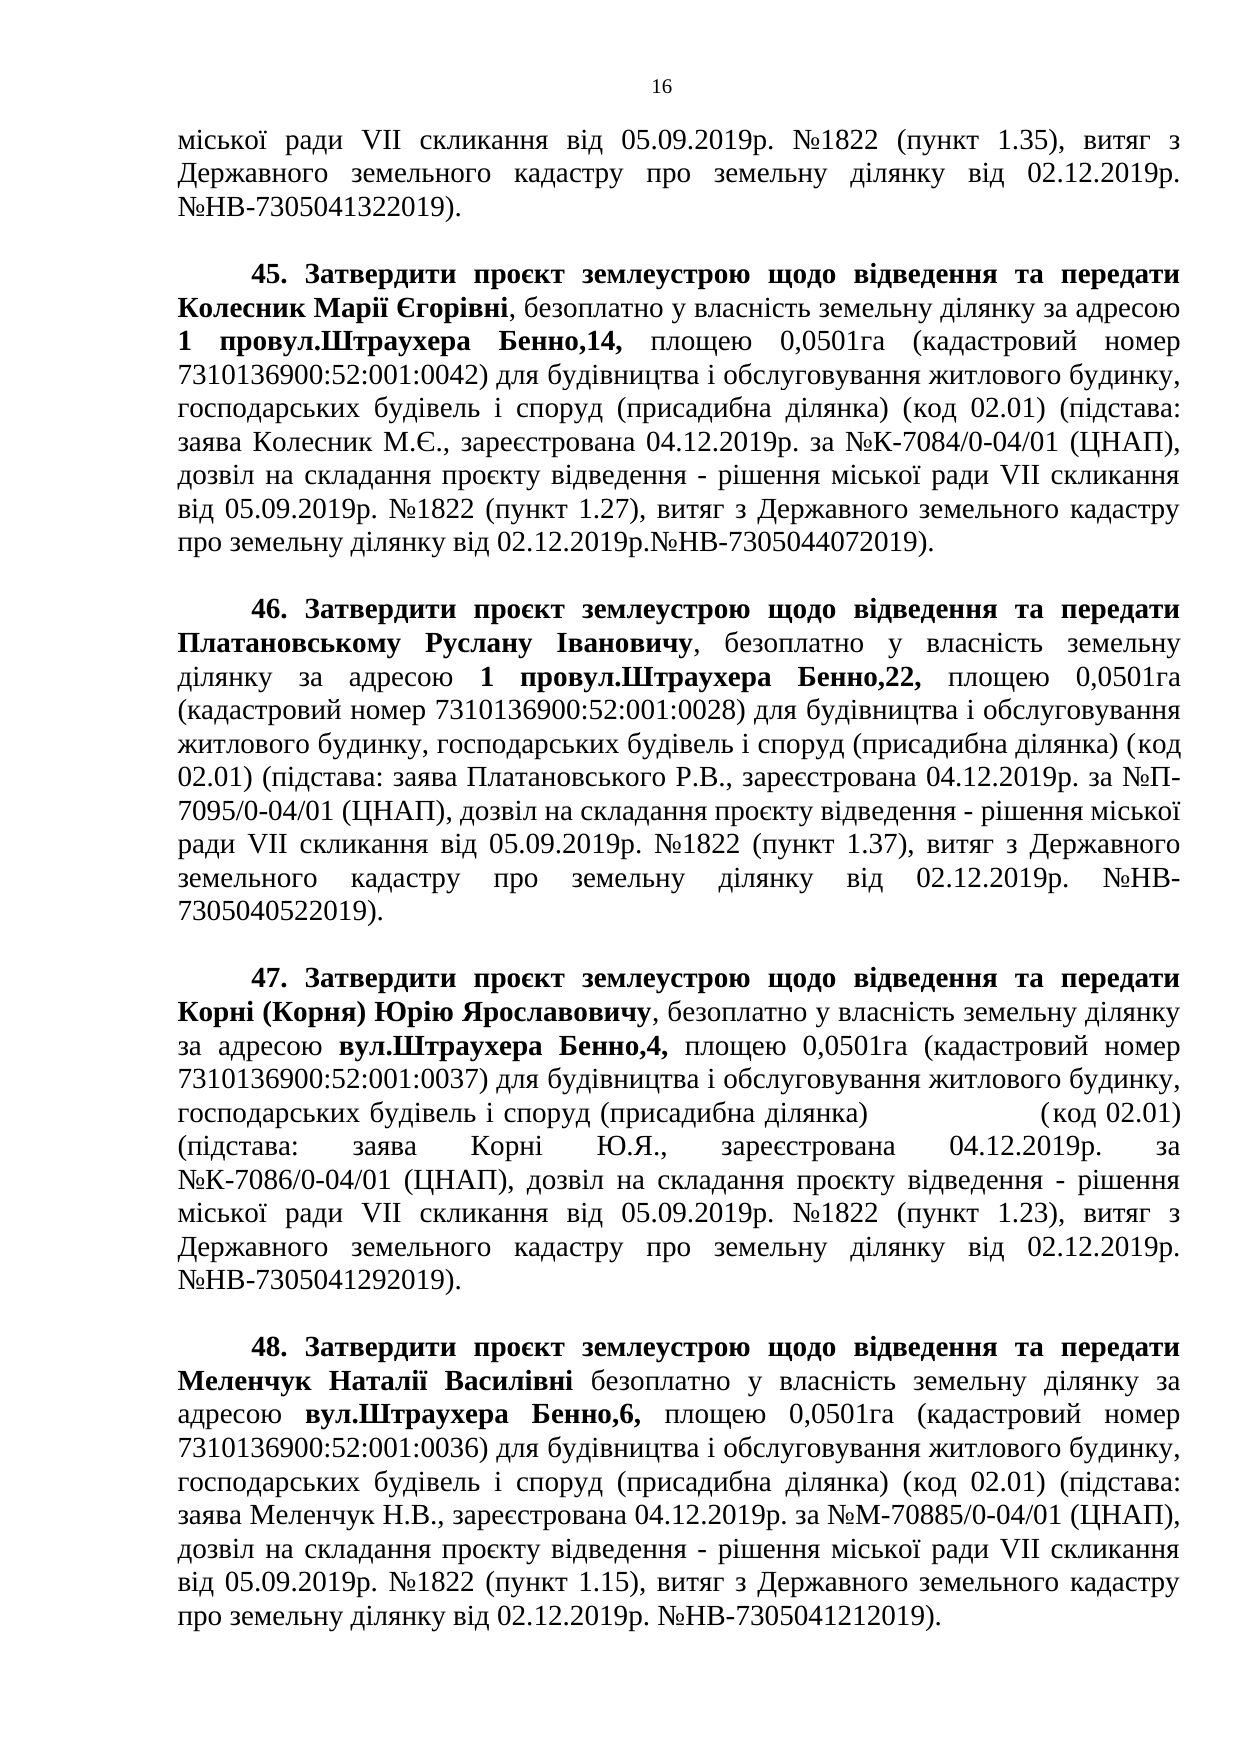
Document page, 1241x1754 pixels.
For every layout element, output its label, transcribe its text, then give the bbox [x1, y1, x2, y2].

text 46. Затвердити проєкт землеустрою щодо відведення та передати Платановському Руслану Івановичу, безоплатно у власність земельну ділянку за адресою 1 провул.Штраухера Бенно,22, площею 0,0501га (кадастровий номер 7310136900:52:001:0028) для будівництва і обслуговування житлового будинку, господарських будівель і споруд (присадибна ділянка) (код 02.01) (підстава: заява Платановського Р.В., зареєстрована 04.12.2019р. за №П-7095/0-04/01 (ЦНАП), дозвіл на складання проєкту відведення - рішення міської ради VІI скликання від 05.09.2019р. №1822 (пункт 1.37), витяг з Державного земельного кадастру про земельну ділянку від 02.12.2019р. №НВ-7305040522019). [177, 726, 1181, 927]
text 46. Затвердити проєкт землеустрою щодо відведення та передати Платановському Руслану Івановичу, безоплатно у власність земельну ділянку за адресою 1 провул.Штраухера Бенно,22, площею 0,0501га (кадастровий номер 7310136900:52:001:0028) для будівництва і обслуговування житлового будинку, господарських будівель і споруд (присадибна ділянка) (код 02.01) (підстава: заява Платановського Р.В., зареєстрована 04.12.2019р. за №П-7095/0-04/01 (ЦНАП), дозвіл на складання проєкту відведення - рішення міської ради VІI скликання від 05.09.2019р. №1822 (пункт 1.37), витяг з Державного земельного кадастру про земельну ділянку від 02.12.2019р. №НВ-7305040522019). [177, 592, 1181, 726]
text 47. Затвердити проєкт землеустрою щодо відведення та передати Корні (Корня) Юрію Ярославовичу, безоплатно у власність земельну ділянку за адресою вул.Штраухера Бенно,4, площею 0,0501га (кадастровий номер 7310136900:52:001:0037) для будівництва і обслуговування житлового будинку, господарських будівель і споруд (присадибна ділянка) (код 02.01) (підстава: заява Корні Ю.Я., зареєстрована 04.12.2019р. за №К-7086/0-04/01 (ЦНАП), дозвіл на складання проєкту відведення - рішення міської ради VІI скликання від 05.09.2019р. №1822 (пункт 1.23), витяг з Державного земельного кадастру про земельну ділянку від 02.12.2019р. №НВ-7305041292019). [177, 961, 1181, 1095]
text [177, 118, 1181, 223]
text 45. Затвердити проєкт землеустрою щодо відведення та передати Колесник Марії Єгорівні, безоплатно у власність земельну ділянку за адресою 1 провул.Штраухера Бенно,14, площею 0,0501га (кадастровий номер 7310136900:52:001:0042) для будівництва і обслуговування житлового будинку, господарських будівель і споруд (присадибна ділянка) (код 02.01) (підстава: заява Колесник М.Є., зареєстрована 04.12.2019р. за №К-7084/0-04/01 (ЦНАП), дозвіл на складання проєкту відведення - рішення міської ради VІI скликання від 05.09.2019р. №1822 (пункт 1.27), витяг з Державного земельного кадастру про земельну ділянку від 02.12.2019р.№НВ-7305044072019). [177, 390, 1181, 558]
text 47. Затвердити проєкт землеустрою щодо відведення та передати Корні (Корня) Юрію Ярославовичу, безоплатно у власність земельну ділянку за адресою вул.Штраухера Бенно,4, площею 0,0501га (кадастровий номер 7310136900:52:001:0037) для будівництва і обслуговування житлового будинку, господарських будівель і споруд (присадибна ділянка) (код 02.01) (підстава: заява Корні Ю.Я., зареєстрована 04.12.2019р. за №К-7086/0-04/01 (ЦНАП), дозвіл на складання проєкту відведення - рішення міської ради VІI скликання від 05.09.2019р. №1822 (пункт 1.23), витяг з Державного земельного кадастру про земельну ділянку від 02.12.2019р. №НВ-7305041292019). [177, 1095, 1181, 1296]
text 48. Затвердити проєкт землеустрою щодо відведення та передати Меленчук Наталії Василівні безоплатно у власність земельну ділянку за адресою вул.Штраухера Бенно,6, площею 0,0501га (кадастровий номер 7310136900:52:001:0036) для будівництва і обслуговування житлового будинку, господарських будівель і споруд (присадибна ділянка) (код 02.01) (підстава: заява Меленчук Н.В., зареєстрована 04.12.2019р. за №М-70885/0-04/01 (ЦНАП), дозвіл на складання проєкту відведення - рішення міської ради VІI скликання від 05.09.2019р. №1822 (пункт 1.15), витяг з Державного земельного кадастру про земельну ділянку від 02.12.2019р. №НВ-7305041212019). [177, 1464, 1181, 1631]
text 45. Затвердити проєкт землеустрою щодо відведення та передати Колесник Марії Єгорівні, безоплатно у власність земельну ділянку за адресою 1 провул.Штраухера Бенно,14, площею 0,0501га (кадастровий номер 7310136900:52:001:0042) для будівництва і обслуговування житлового будинку, господарських будівель і споруд (присадибна ділянка) (код 02.01) (підстава: заява Колесник М.Є., зареєстрована 04.12.2019р. за №К-7084/0-04/01 (ЦНАП), дозвіл на складання проєкту відведення - рішення міської ради VІI скликання від 05.09.2019р. №1822 (пункт 1.27), витяг з Державного земельного кадастру про земельну ділянку від 02.12.2019р.№НВ-7305044072019). [177, 256, 1181, 390]
text 48. Затвердити проєкт землеустрою щодо відведення та передати Меленчук Наталії Василівні безоплатно у власність земельну ділянку за адресою вул.Штраухера Бенно,6, площею 0,0501га (кадастровий номер 7310136900:52:001:0036) для будівництва і обслуговування житлового будинку, господарських будівель і споруд (присадибна ділянка) (код 02.01) (підстава: заява Меленчук Н.В., зареєстрована 04.12.2019р. за №М-70885/0-04/01 (ЦНАП), дозвіл на складання проєкту відведення - рішення міської ради VІI скликання від 05.09.2019р. №1822 (пункт 1.15), витяг з Державного земельного кадастру про земельну ділянку від 02.12.2019р. №НВ-7305041212019). [177, 1329, 1181, 1464]
